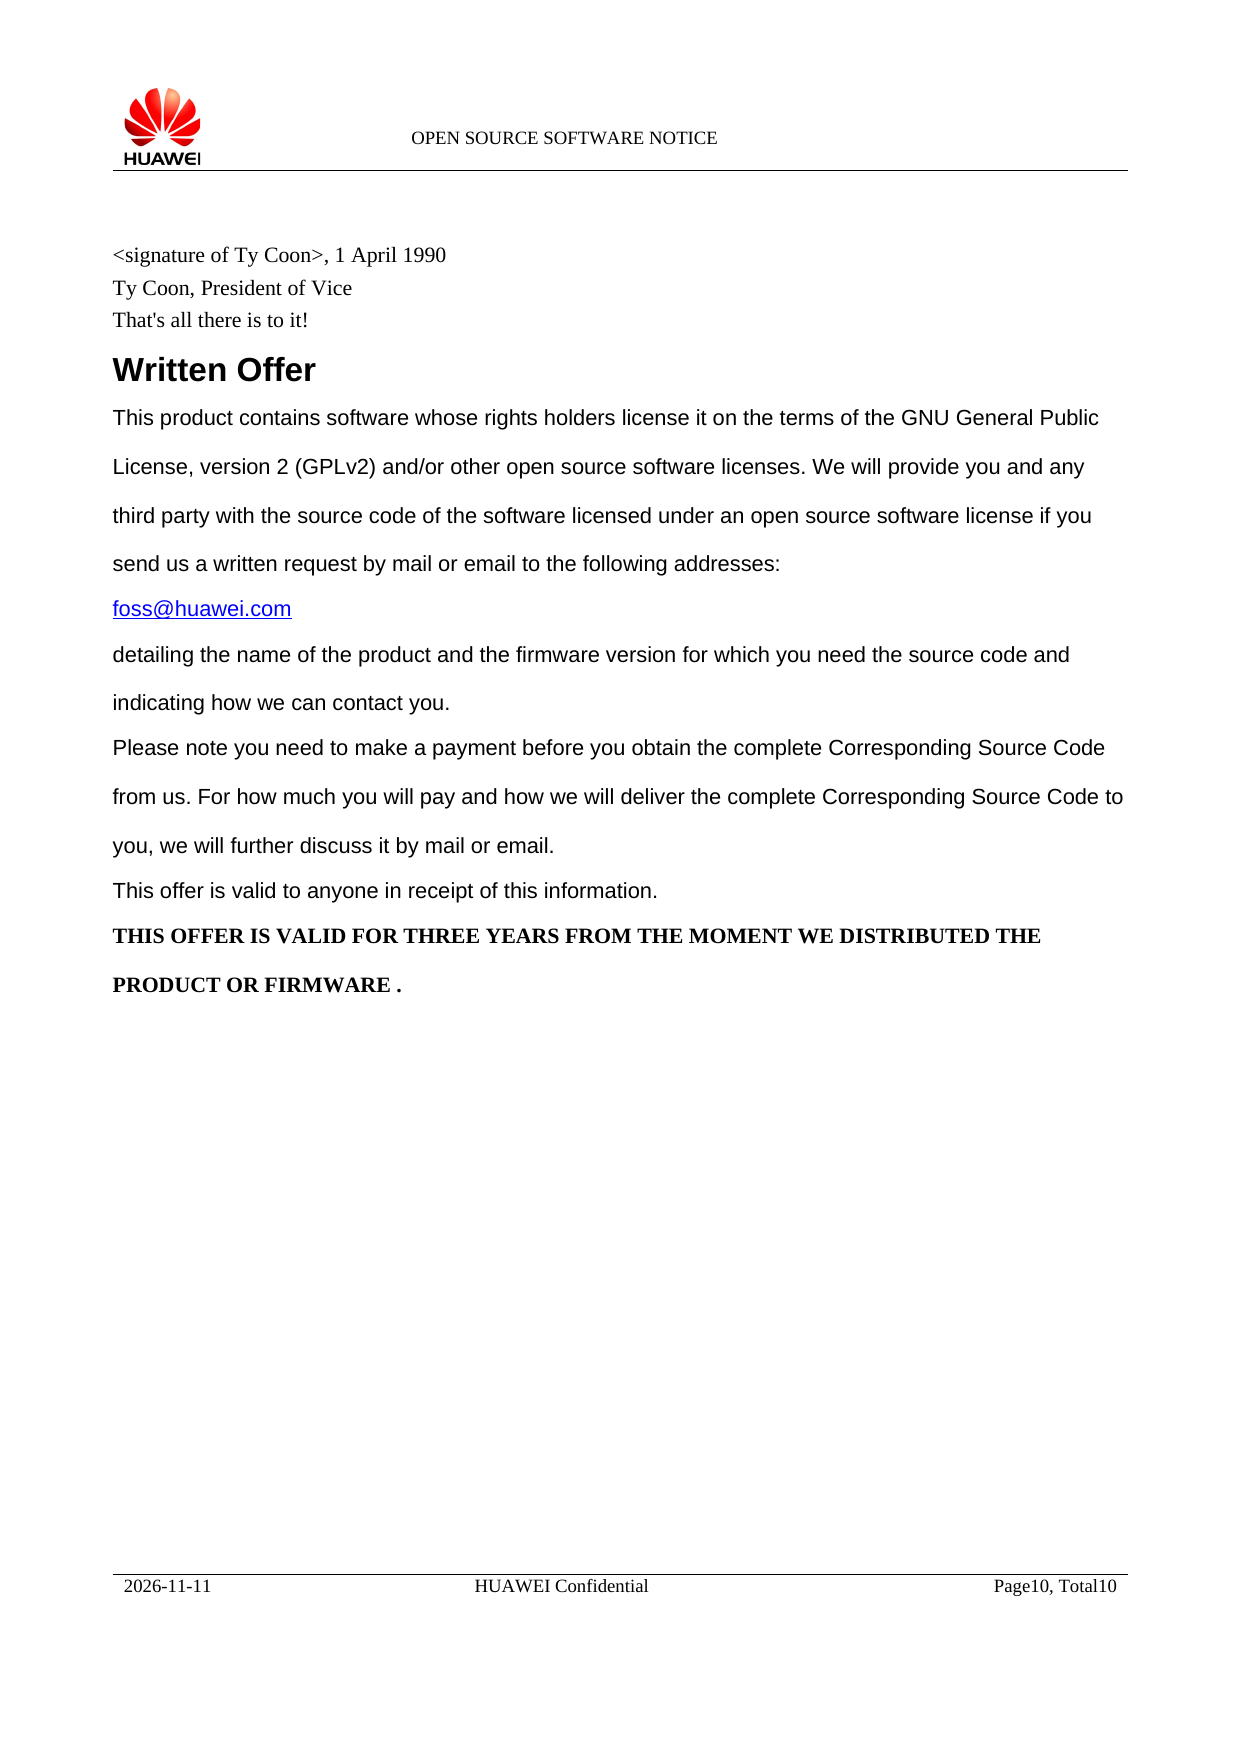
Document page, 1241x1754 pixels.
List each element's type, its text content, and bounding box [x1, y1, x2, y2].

text This product contains software whose rights holders license it on the terms of the GNU General Public License, version 2 (GPLv2) and/or other open source software licenses. We will provide you and any third party with the source code of the software licensed under an open source software license if you send us a written request by mail or email to the following addresses: [112, 401, 1128, 580]
text detailing the name of the product and the firmware version for which you need the source code and indicating how we can contact you. [112, 638, 1128, 719]
text This offer is valid for three years from the moment we distributed the product or firmware . [112, 919, 1128, 1001]
text This offer is valid to anyone in receipt of this information. [112, 874, 1128, 907]
picture [124, 88, 201, 165]
text Written Offer [112, 336, 1128, 401]
text foss@huawei.com [112, 593, 1128, 625]
text Please note you need to make a payment before you obtain the complete Corresponding Source Code from us. For how much you will pay and how we will deliver the complete Corresponding Source Code to you, we will further discuss it by mail or email. [112, 732, 1128, 862]
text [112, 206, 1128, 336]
